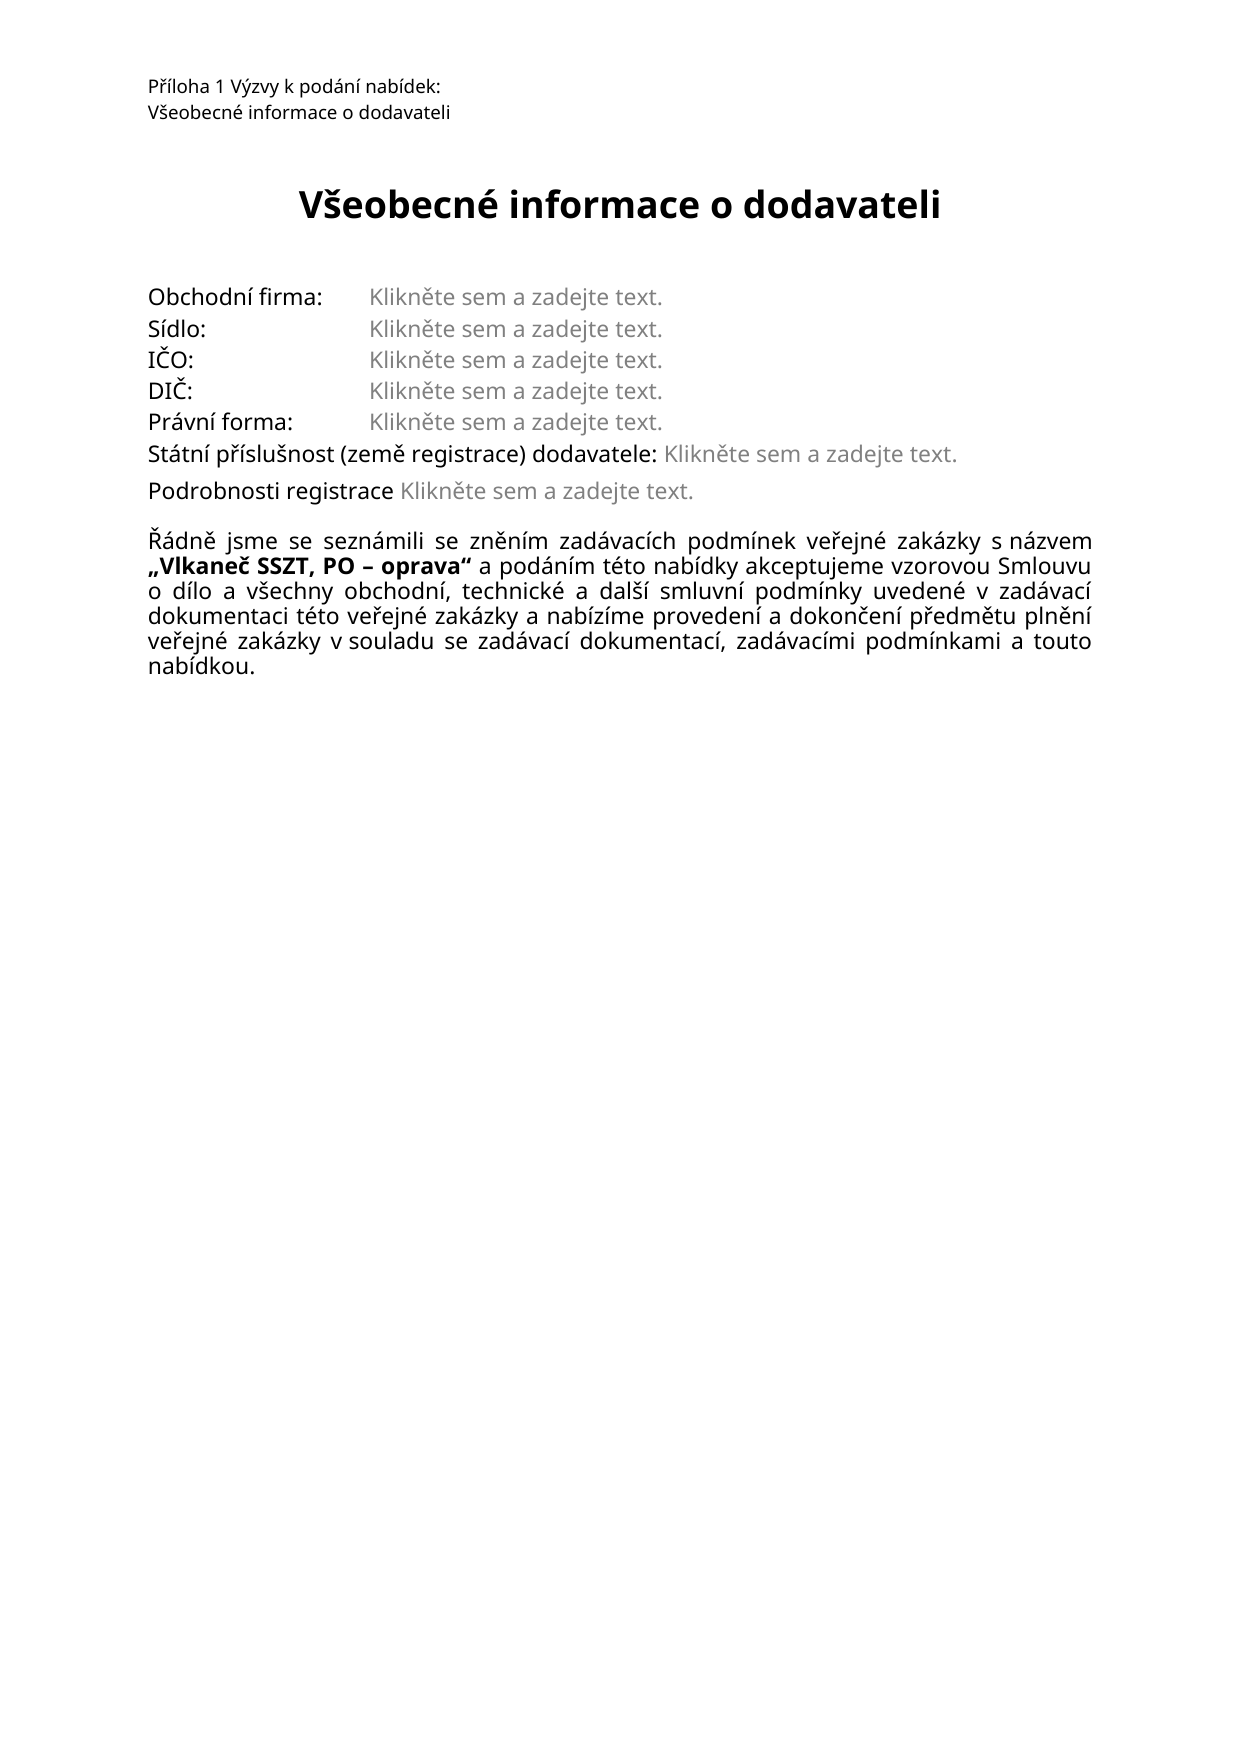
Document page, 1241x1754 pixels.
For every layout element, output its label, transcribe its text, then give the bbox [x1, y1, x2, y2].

text IČO: [148, 348, 1093, 373]
text Obchodní firma: [148, 286, 1093, 311]
title Všeobecné informace o dodavateli [148, 178, 1093, 229]
text Řádně jsme se seznámili se zněním zadávacích podmínek veřejné zakázky s názvem „Vlkaneč SSZT, PO – oprava“ a podáním této nabídky akceptujeme vzorovou Smlouvu o dílo a všechny obchodní, technické a další smluvní podmínky uvedené v zadávací dokumentaci této veřejné zakázky a nabízíme provedení a dokončení předmětu plnění veřejné zakázky v souladu se zadávací dokumentací, zadávacími podmínkami a touto nabídkou. [148, 529, 1093, 679]
text Sídlo: [148, 317, 1093, 342]
text Podrobnosti registrace [148, 479, 1093, 504]
text Právní forma: [148, 411, 1093, 436]
text DIČ: [148, 379, 1093, 404]
text Státní příslušnost (země registrace) dodavatele: [148, 442, 1093, 467]
